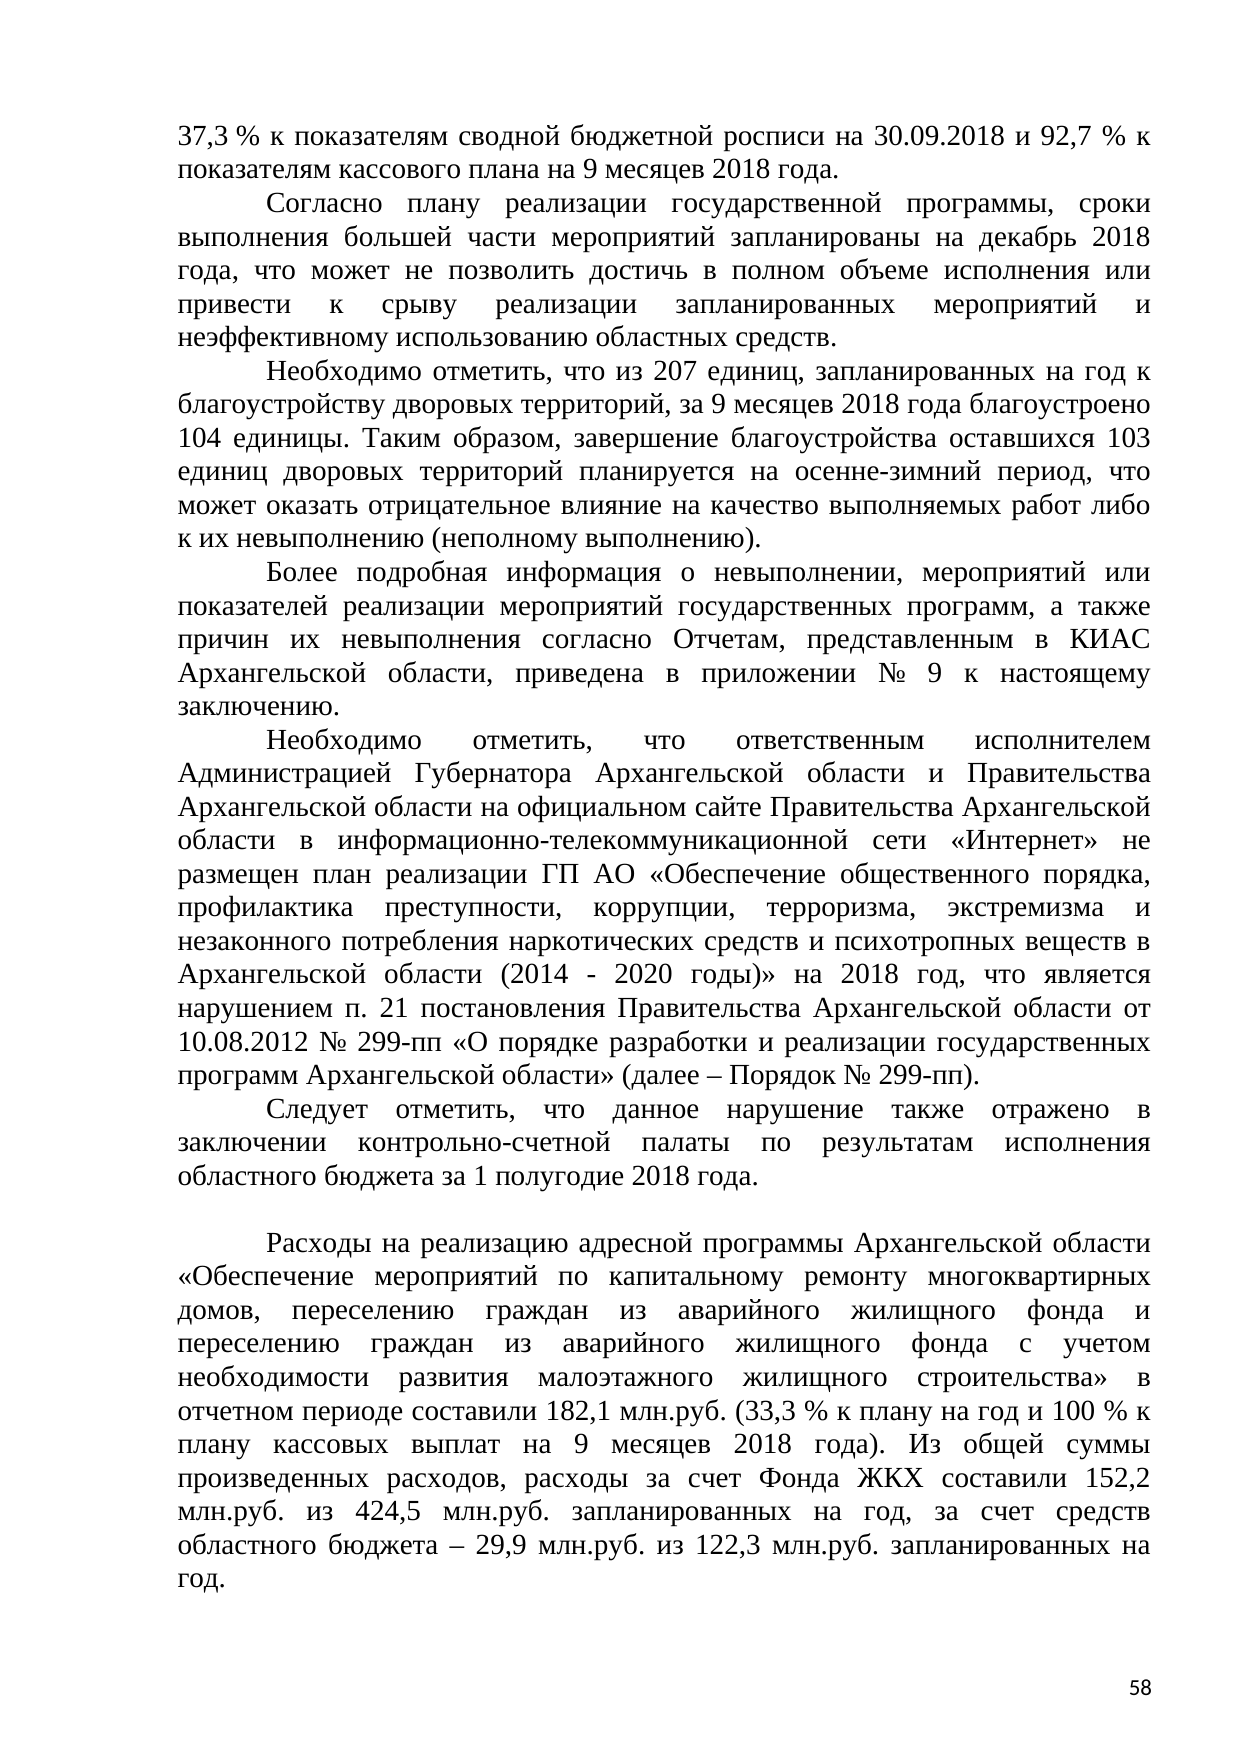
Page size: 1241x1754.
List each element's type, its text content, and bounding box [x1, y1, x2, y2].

text Необходимо отметить, что из 207 единиц, запланированных на год к благоустройству дворовых территорий, за 9 месяцев 2018 года благоустроено 104 единицы. Таким образом, завершение благоустройства оставшихся 103 единиц дворовых территорий планируется на осенне-зимний период, что может оказать отрицательное влияние на качество выполняемых работ либо к их невыполнению (неполному выполнению). [177, 353, 1152, 554]
text Необходимо отметить, что ответственным исполнителем Администрацией Губернатора Архангельской области и Правительства Архангельской области на официальном сайте Правительства Архангельской области в информационно-телекоммуникационной сети «Интернет» не размещен план реализации ГП АО «Обеспечение общественного порядка, профилактика преступности, коррупции, терроризма, экстремизма и незаконного потребления наркотических средств и психотропных веществ в Архангельской области (2014 - 2020 годы)» на 2018 год, что является нарушением п. 21 постановления Правительства Архангельской области от 10.08.2012 № 299-пп «О порядке разработки и реализации государственных программ Архангельской области» (далее – Порядок № 299-пп). [177, 722, 1152, 1091]
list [177, 118, 1152, 185]
text Согласно плану реализации государственной программы, сроки выполнения большей части мероприятий запланированы на декабрь 2018 года, что может не позволить достичь в полном объеме исполнения или привести к срыву реализации запланированных мероприятий и неэффективному использованию областных средств. [177, 185, 1152, 353]
text Следует отметить, что данное нарушение также отражено в заключении контрольно-счетной палаты по результатам исполнения областного бюджета за 1 полугодие 2018 года. [177, 1091, 1152, 1191]
text Более подробная информация о невыполнении, мероприятий или показателей реализации мероприятий государственных программ, а также причин их невыполнения согласно Отчетам, представленным в КИАС Архангельской области, приведена в приложении № 9 к настоящему заключению. [177, 554, 1152, 722]
text Расходы на реализацию адресной программы Архангельской области «Обеспечение мероприятий по капитальному ремонту многоквартирных домов, переселению граждан из аварийного жилищного фонда и переселению граждан из аварийного жилищного фонда с учетом необходимости развития малоэтажного жилищного строительства» в отчетном периоде составили 182,1 млн.руб. (33,3 % к плану на год и 100 % к плану кассовых выплат на 9 месяцев 2018 года). Из общей суммы произведенных расходов, расходы за счет Фонда ЖКХ составили 152,2 млн.руб. из 424,5 млн.руб. запланированных на год, за счет средств областного бюджета – 29,9 млн.руб. из 122,3 млн.руб. запланированных на год. [177, 1225, 1152, 1594]
